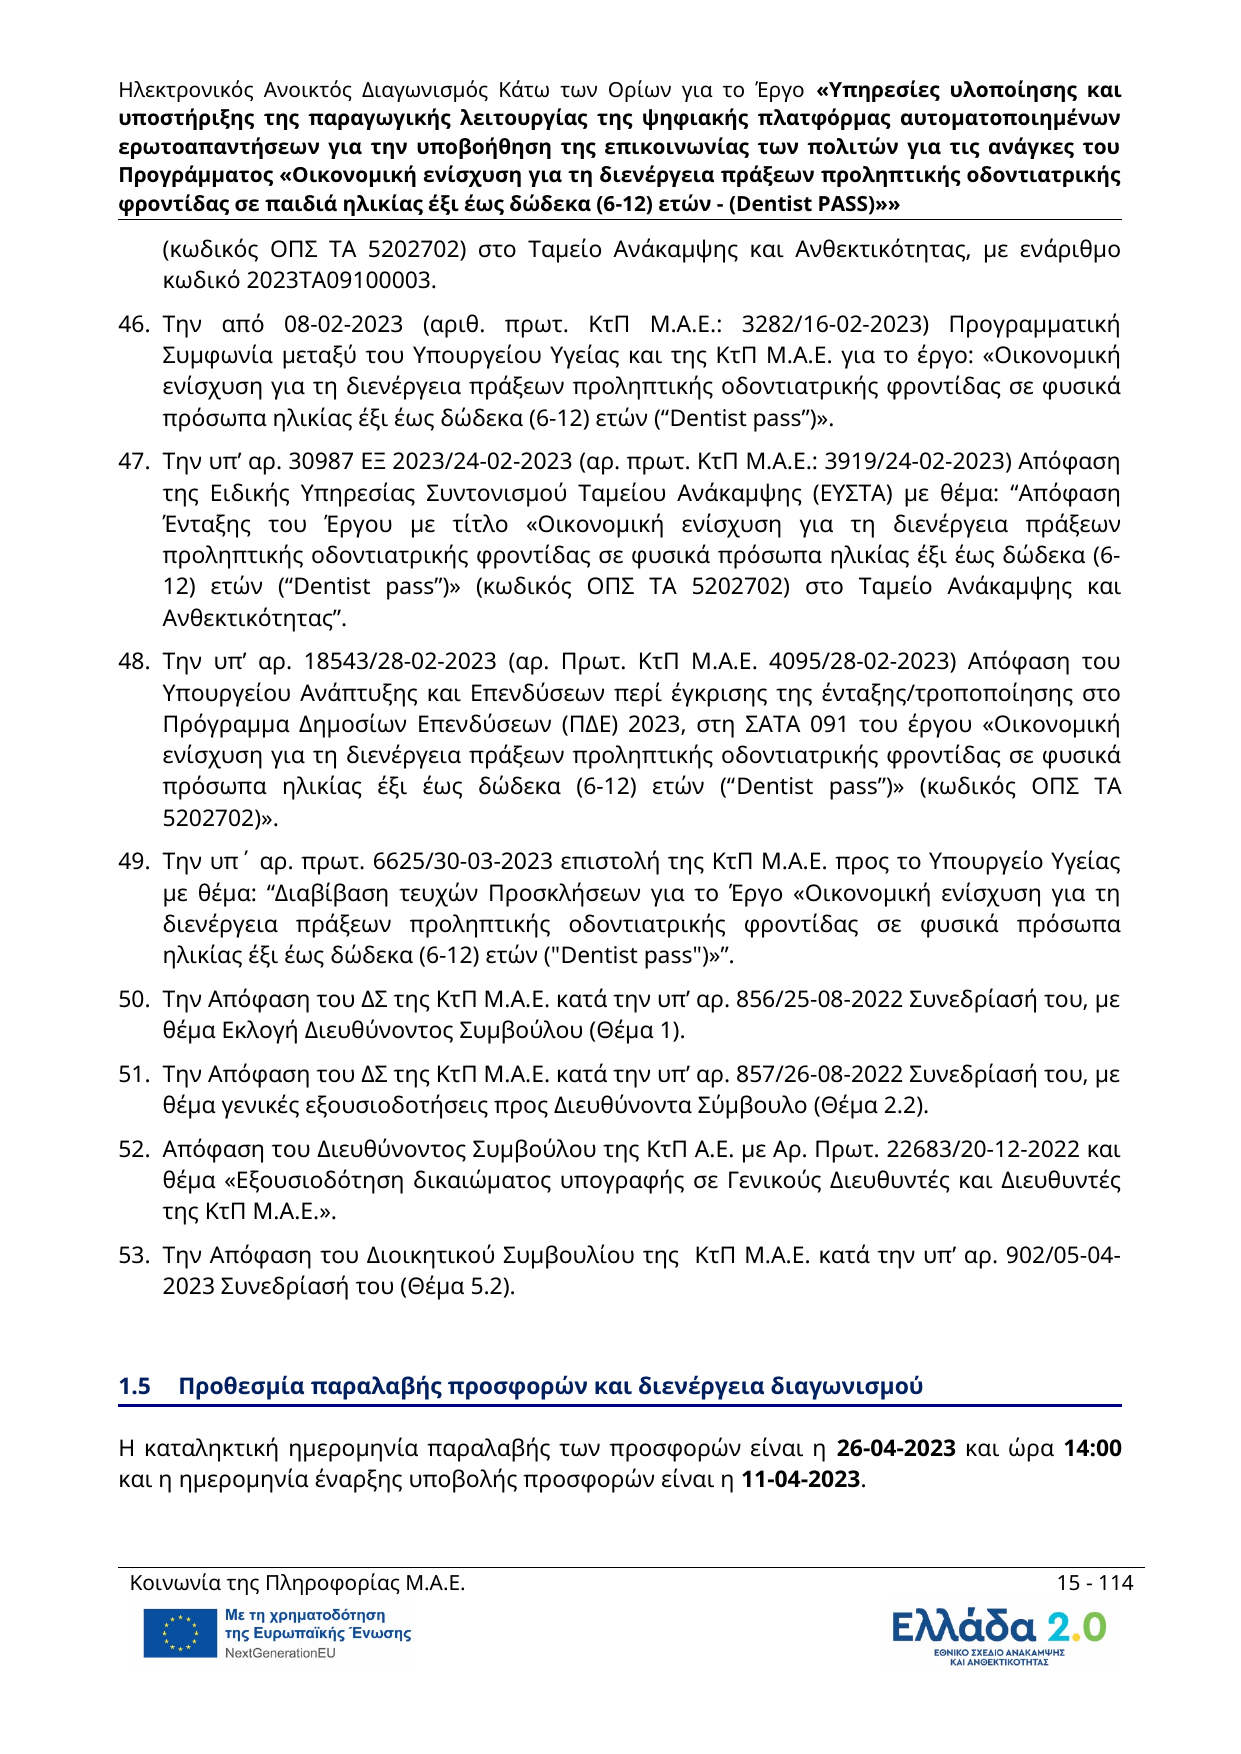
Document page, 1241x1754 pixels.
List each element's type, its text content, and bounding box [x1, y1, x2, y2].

list Απόφαση του Διευθύνοντος Συμβούλου της ΚτΠ Α.Ε. με Αρ. Πρωτ. 22683/20-12-2022 και θέμα «Εξουσιοδότηση δικαιώματος υπογραφής σε Γενικούς Διευθυντές και Διευθυντές της ΚτΠ Μ.Α.Ε.». [118, 1133, 1122, 1227]
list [118, 233, 1122, 295]
text Η καταληκτική ημερομηνία παραλαβής των προσφορών είναι η 26-04-2023 και ώρα 14:00 και η ημερομηνία έναρξης υποβολής προσφορών είναι η 11-04-2023. [118, 1432, 1122, 1494]
list Την υπ’ αρ. 18543/28-02-2023 (αρ. Πρωτ. ΚτΠ Μ.Α.Ε. 4095/28-02-2023) Απόφαση του Υπουργείου Ανάπτυξης και Επενδύσεων περί έγκρισης της ένταξης/τροποποίησης στο Πρόγραμμα Δημοσίων Επενδύσεων (ΠΔΕ) 2023, στη ΣΑΤΑ 091 του έργου «Οικονομική ενίσχυση για τη διενέργεια πράξεων προληπτικής οδοντιατρικής φροντίδας σε φυσικά πρόσωπα ηλικίας έξι έως δώδεκα (6-12) ετών (“Dentist pass”)» (κωδικός ΟΠΣ ΤΑ 5202702)». [118, 645, 1122, 833]
list Την Απόφαση του ΔΣ της ΚτΠ Μ.Α.Ε. κατά την υπ’ αρ. 856/25-08-2022 Συνεδρίασή του, με θέμα Εκλογή Διευθύνοντος Συμβούλου (Θέμα 1). [118, 983, 1122, 1045]
list Την υπ’ αρ. 30987 ΕΞ 2023/24-02-2023 (αρ. πρωτ. ΚτΠ Μ.Α.Ε.: 3919/24-02-2023) Απόφαση της Ειδικής Υπηρεσίας Συντονισμού Ταμείου Ανάκαμψης (ΕΥΣΤΑ) με θέμα: “Απόφαση Ένταξης του Έργου με τίτλο «Οικονομική ενίσχυση για τη διενέργεια πράξεων προληπτικής οδοντιατρικής φροντίδας σε φυσικά πρόσωπα ηλικίας έξι έως δώδεκα (6-12) ετών (“Dentist pass”)» (κωδικός ΟΠΣ ΤΑ 5202702) στο Ταμείο Ανάκαμψης και Ανθεκτικότητας”. [118, 445, 1122, 633]
list Την υπ΄ αρ. πρωτ. 6625/30-03-2023 επιστολή της ΚτΠ Μ.Α.Ε. προς το Υπουργείο Υγείας με θέμα: “Διαβίβαση τευχών Προσκλήσεων για το Έργο «Οικονομική ενίσχυση για τη διενέργεια πράξεων προληπτικής οδοντιατρικής φροντίδας σε φυσικά πρόσωπα ηλικίας έξι έως δώδεκα (6-12) ετών ("Dentist pass")»”. [118, 845, 1122, 970]
list Την Απόφαση του ΔΣ της ΚτΠ Μ.Α.Ε. κατά την υπ’ αρ. 857/26-08-2022 Συνεδρίασή του, με θέμα γενικές εξουσιοδοτήσεις προς Διευθύνοντα Σύμβουλο (Θέμα 2.2). [118, 1058, 1122, 1120]
list Την Απόφαση του Διοικητικού Συμβουλίου της ΚτΠ Μ.Α.Ε. κατά την υπ’ αρ. 902/05-04-2023 Συνεδρίασή του (Θέμα 5.2). [118, 1239, 1122, 1302]
subtitle Προθεσμία παραλαβής προσφορών και διενέργεια διαγωνισμού [118, 1370, 1122, 1404]
list Tην από 08-02-2023 (αριθ. πρωτ. ΚτΠ Μ.Α.Ε.: 3282/16-02-2023) Προγραμματική Συμφωνία μεταξύ του Υπουργείου Υγείας και της ΚτΠ Μ.Α.Ε. για το έργο: «Οικονομική ενίσχυση για τη διενέργεια πράξεων προληπτικής οδοντιατρικής φροντίδας σε φυσικά πρόσωπα ηλικίας έξι έως δώδεκα (6-12) ετών (“Dentist pass”)». [118, 308, 1122, 433]
